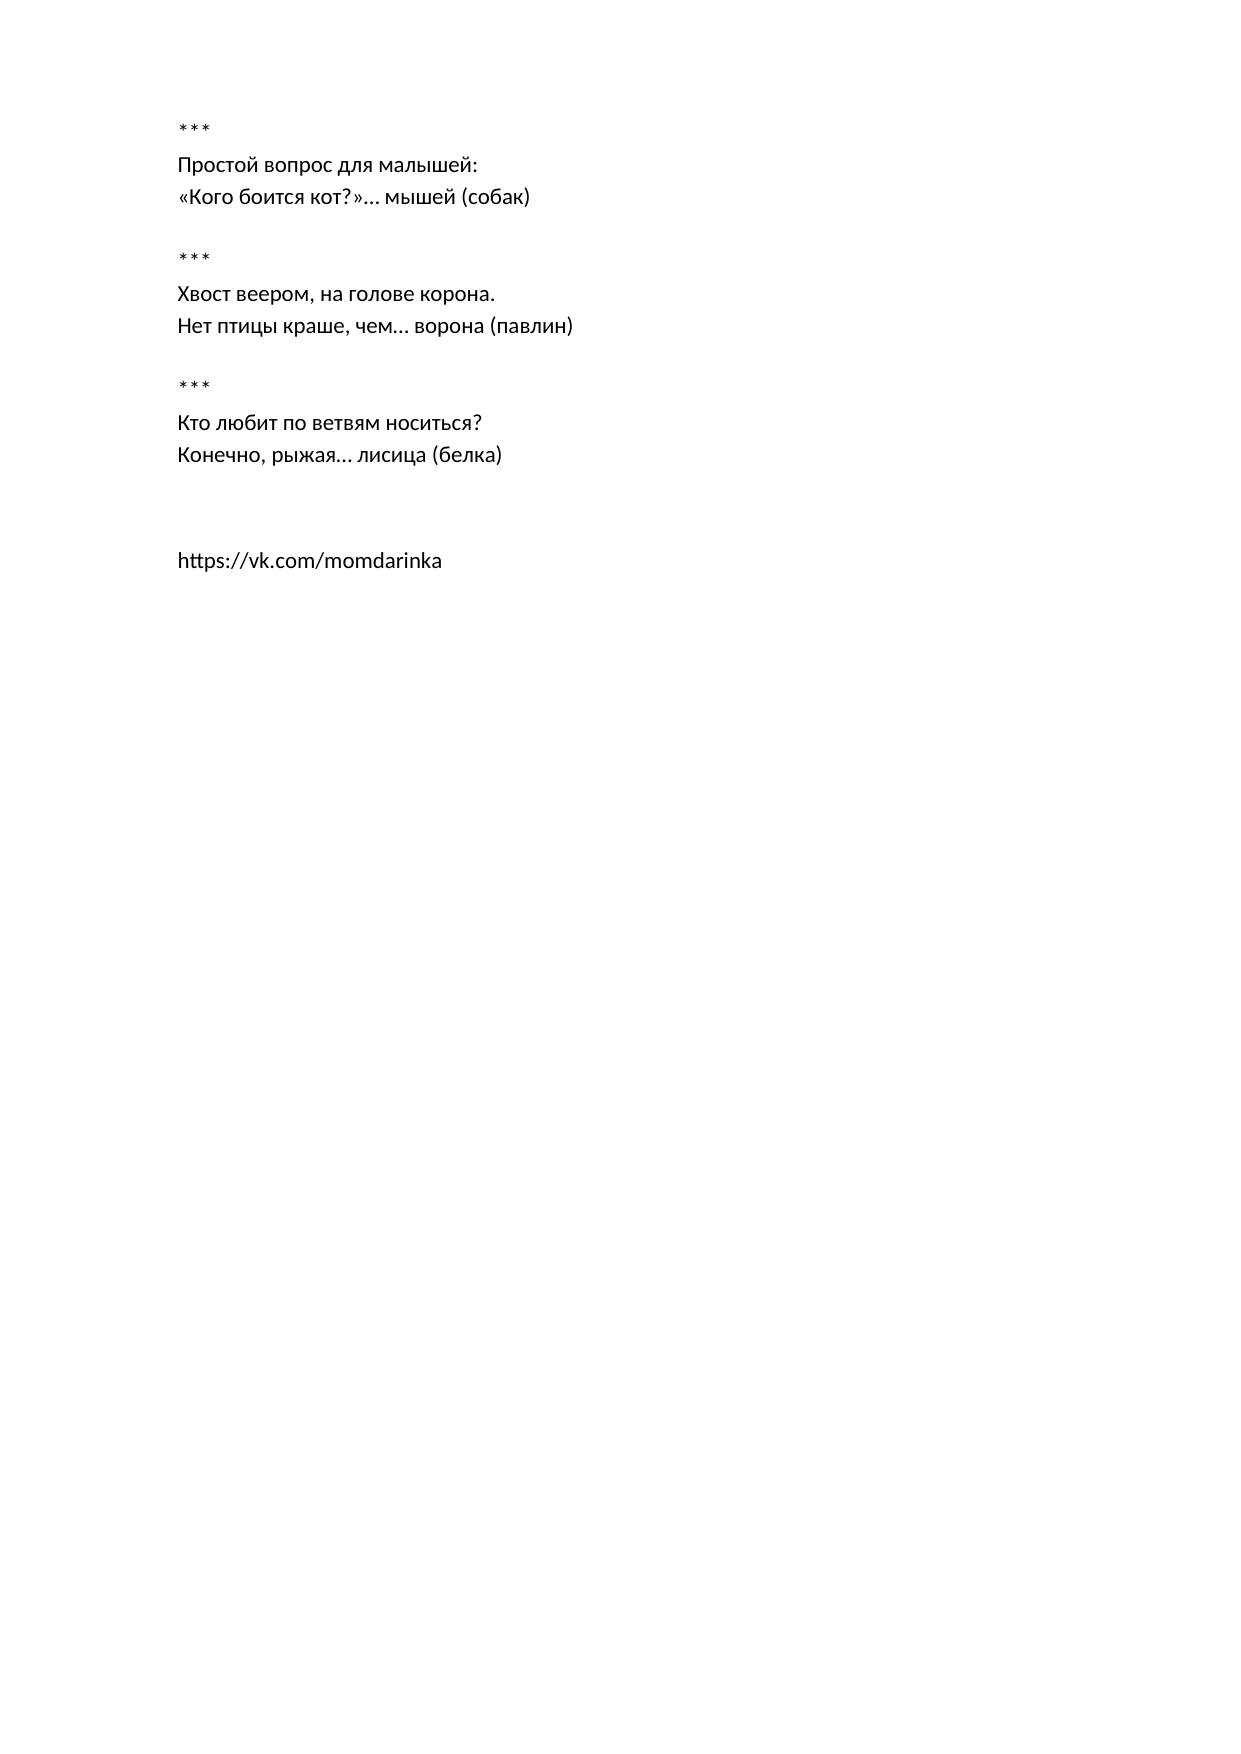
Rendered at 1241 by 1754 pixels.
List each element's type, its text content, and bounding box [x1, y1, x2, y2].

text https://vk.com/momdarinka [177, 546, 1152, 574]
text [177, 118, 1152, 468]
